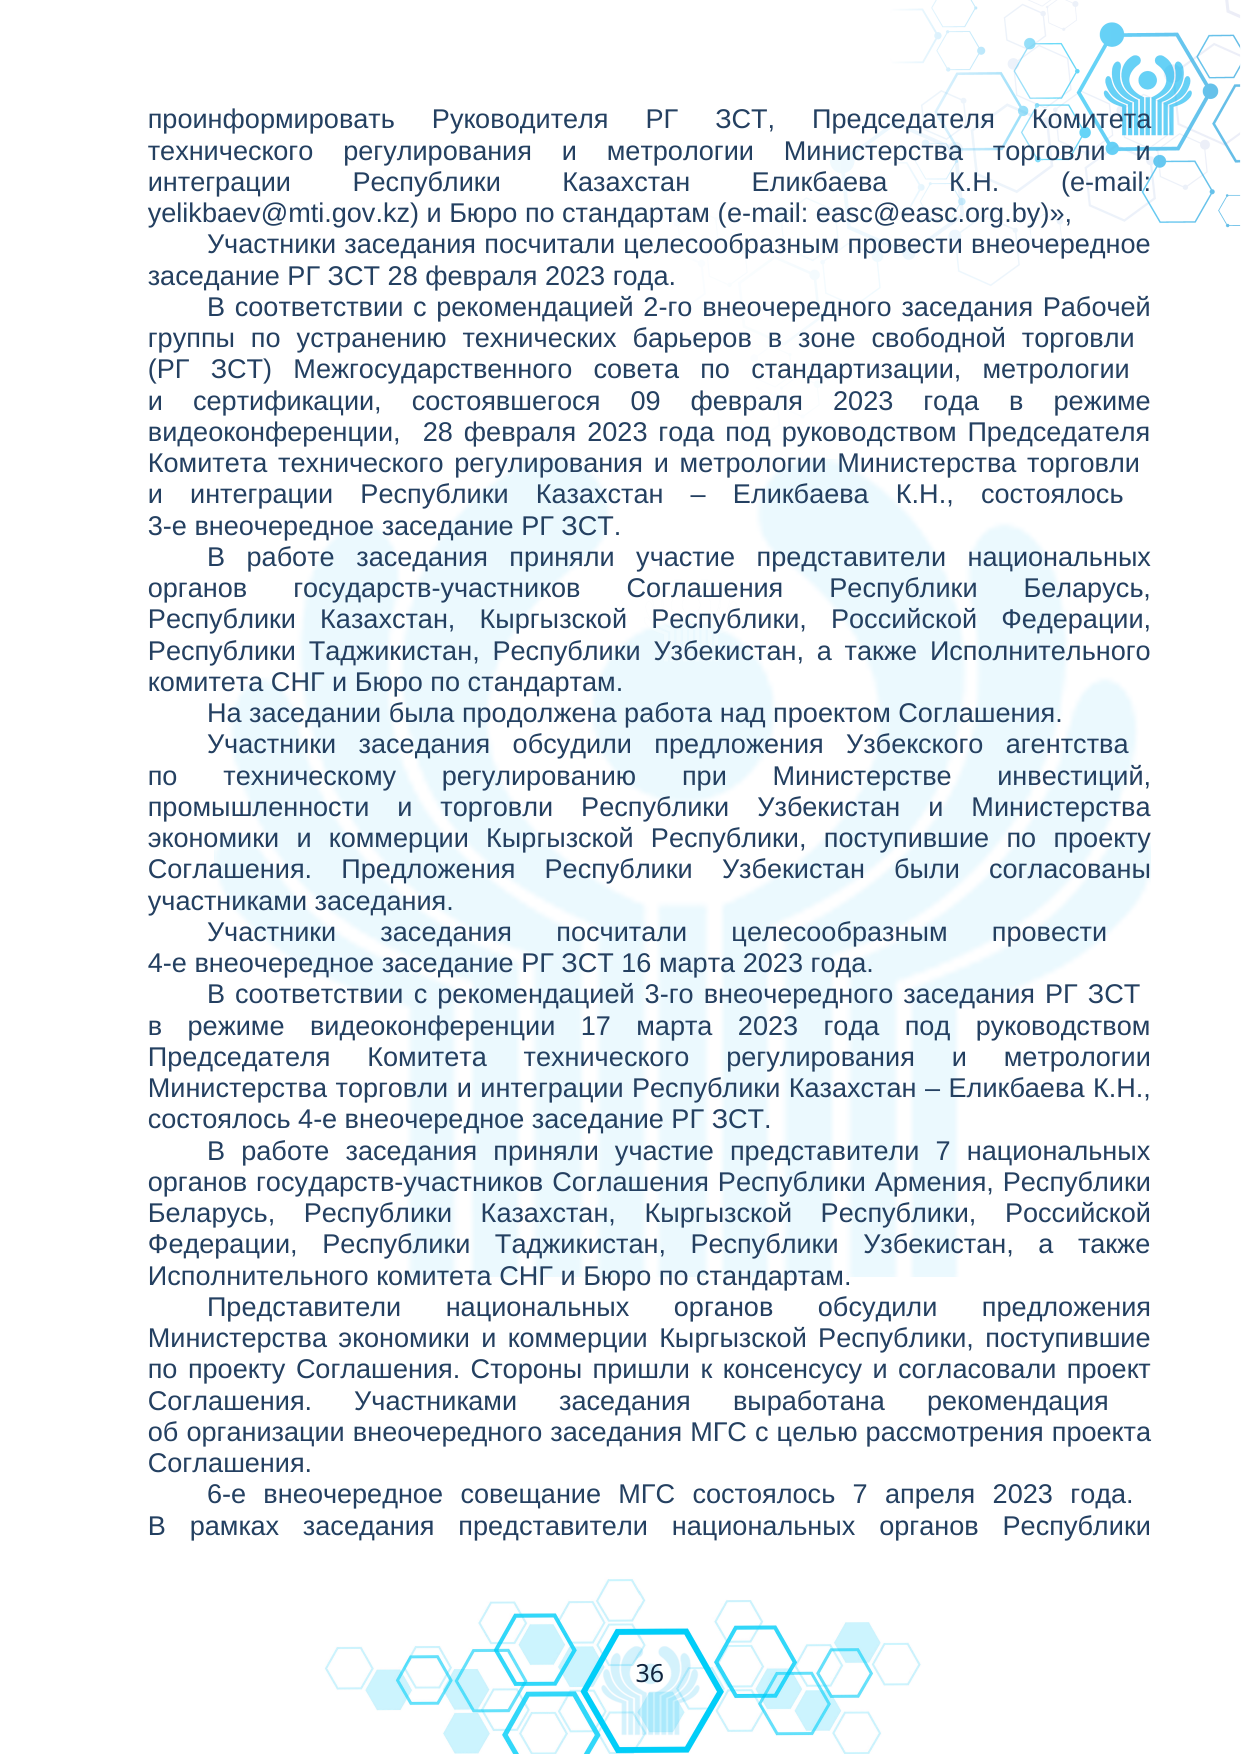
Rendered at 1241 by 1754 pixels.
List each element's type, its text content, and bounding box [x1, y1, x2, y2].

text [148, 1478, 1152, 1541]
text В соответствии с рекомендацией 2-го внеочередного заседания Рабочей группы по устранению технических барьеров в зоне свободной торговли (РГ ЗСТ) Межгосударственного совета по стандартизации, метрологии и сертификации, состоявшегося 09 февраля 2023 года в режиме видеоконференции, 28 февраля 2023 года под руководством Председателя Комитета технического регулирования и метрологии Министерства торговли и интеграции Республики Казахстан – Еликбаева К.Н., состоялось 3-е внеочередное заседание РГ ЗСТ. [148, 291, 1152, 541]
text Участники заседания посчитали целесообразным провести внеочередное заседание РГ ЗСТ 28 февраля 2023 года. [148, 228, 1152, 291]
picture [25, 0, 1241, 1754]
text В работе заседания приняли участие представители 7 национальных органов государств-участников Соглашения Республики Армения, Республики Беларусь, Республики Казахстан, Кыргызской Республики, Российской Федерации, Республики Таджикистан, Республики Узбекистан, а также Исполнительного комитета СНГ и Бюро по стандартам. [148, 1135, 1152, 1291]
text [148, 103, 1152, 228]
text Участники заседания посчитали целесообразным провести 4-е внеочередное заседание РГ ЗСТ 16 марта 2023 года. [148, 916, 1152, 978]
text Представители национальных органов обсудили предложения Министерства экономики и коммерции Кыргызской Республики, поступившие по проекту Соглашения. Стороны пришли к консенсусу и согласовали проект Соглашения. Участниками заседания выработана рекомендация об организации внеочередного заседания МГС с целью рассмотрения проекта Соглашения. [148, 1291, 1152, 1478]
text На заседании была продолжена работа над проектом Соглашения. [148, 697, 1152, 728]
text В работе заседания приняли участие представители национальных органов государств-участников Соглашения Республики Беларусь, Республики Казахстан, Кыргызской Республики, Российской Федерации, Республики Таджикистан, Республики Узбекистан, а также Исполнительного комитета СНГ и Бюро по стандартам. [148, 541, 1152, 697]
text В соответствии с рекомендацией 3-го внеочередного заседания РГ ЗСТ в режиме видеоконференции 17 марта 2023 года под руководством Председателя Комитета технического регулирования и метрологии Министерства торговли и интеграции Республики Казахстан – Еликбаева К.Н., состоялось 4-е внеочередное заседание РГ ЗСТ. [148, 978, 1152, 1135]
text Участники заседания обсудили предложения Узбекского агентства по техническому регулированию при Министерстве инвестиций, промышленности и торговли Республики Узбекистан и Министерства экономики и коммерции Кыргызской Республики, поступившие по проекту Соглашения. Предложения Республики Узбекистан были согласованы участниками заседания. [148, 728, 1152, 916]
